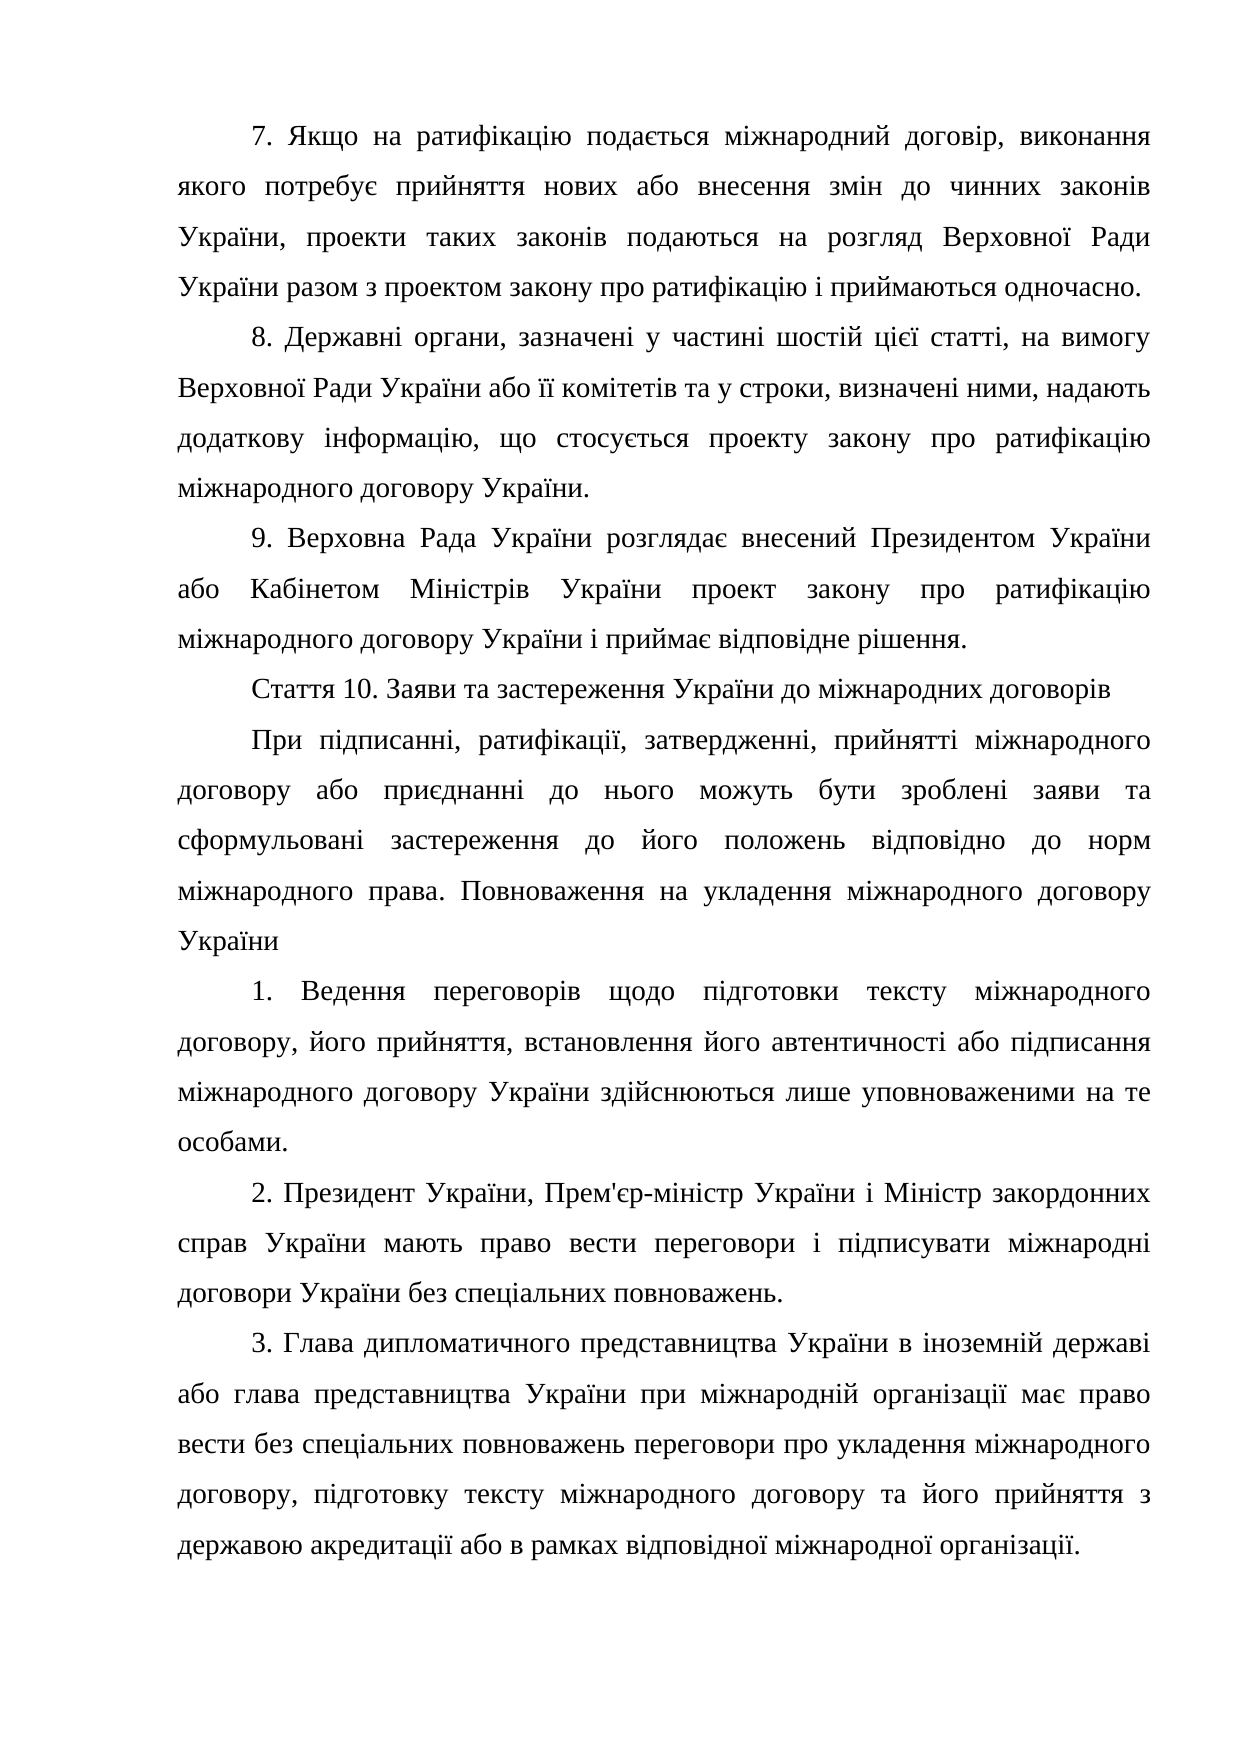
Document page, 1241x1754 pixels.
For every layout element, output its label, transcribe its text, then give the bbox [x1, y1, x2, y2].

text 1. Ведення переговорів щодо підготовки тексту міжнародного договору, його прийняття, встановлення його автентичності або підписання міжнародного договору України здійснюються лише уповноваженими на те особами. [177, 973, 1152, 1158]
text 8. Державні органи, зазначені у частині шостій цієї статті, на вимогу Верховної Ради України або її комітетів та у строки, визначені ними, надають додаткову інформацію, що стосується проекту закону про ратифікацію міжнародного договору України. [177, 319, 1152, 504]
text 3. Глава дипломатичного представництва України в іноземній державі або глава представництва України при міжнародній організації має право вести без спеціальних повноважень переговори про укладення міжнародного договору, підготовку тексту міжнародного договору та його прийняття з державою акредитації або в рамках відповідної міжнародної організації. [177, 1326, 1152, 1560]
text Стаття 10. Заяви та застереження України до міжнародних договорів [177, 672, 1152, 705]
text 7. Якщо на ратифікацію подається міжнародний договір, виконання якого потребує прийняття нових або внесення змін до чинних законів України, проекти таких законів подаються на розгляд Верховної Ради України разом з проектом закону про ратифікацію і приймаються одночасно. [177, 118, 1152, 303]
text 2. Президент України, Прем'єр-міністр України і Міністр закордонних справ України мають право вести переговори і підписувати міжнародні договори України без спеціальних повноважень. [177, 1175, 1152, 1309]
text 9. Верховна Рада України розглядає внесений Президентом України або Кабінетом Міністрів України проект закону про ратифікацію міжнародного договору України і приймає відповідне рішення. [177, 521, 1152, 655]
text При підписанні, ратифікації, затвердженні, прийнятті міжнародного договору або приєднанні до нього можуть бути зроблені заяви та сформульовані застереження до його положень відповідно до норм міжнародного права. Повноваження на укладення міжнародного договору України [177, 722, 1152, 957]
